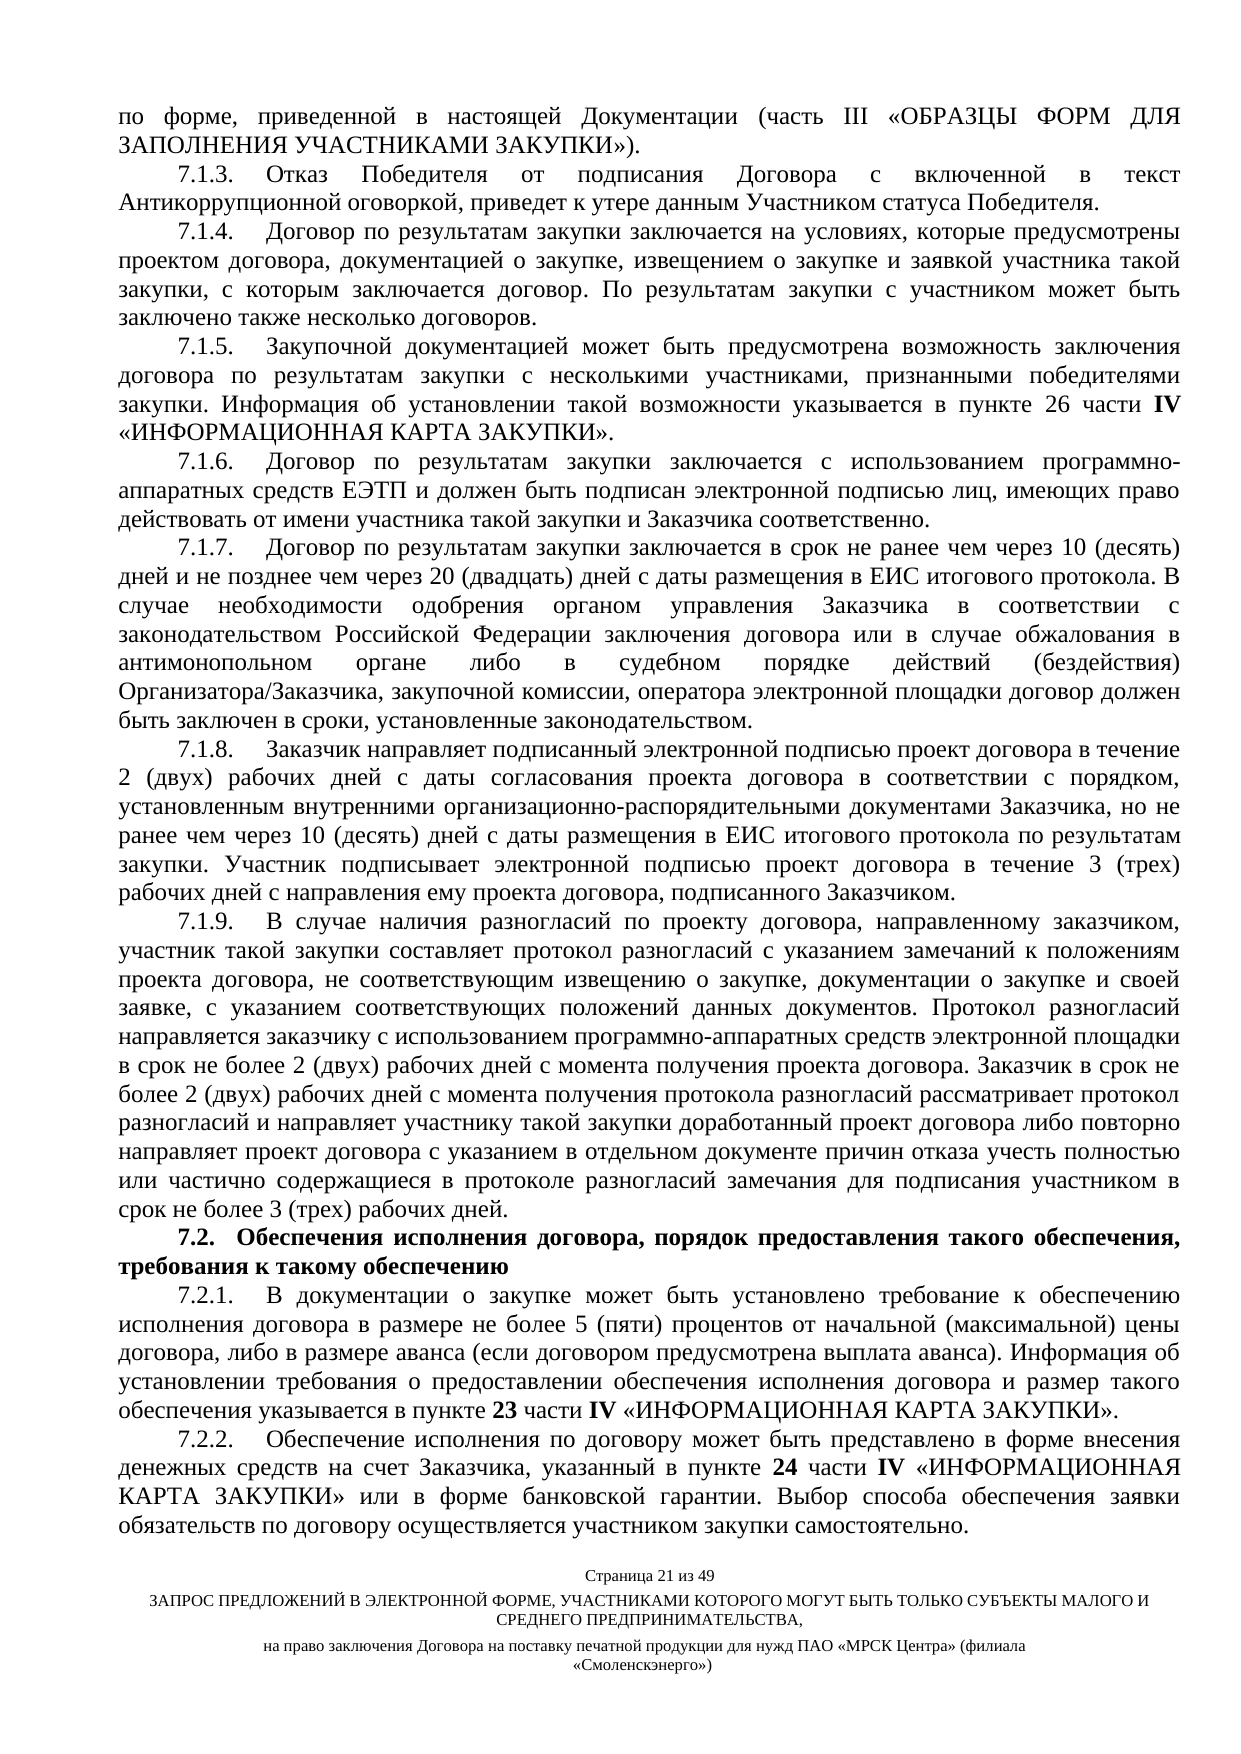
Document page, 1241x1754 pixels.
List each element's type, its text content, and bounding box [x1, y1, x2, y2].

subtitle В случае наличия разногласий по проекту договора, направленному заказчиком, участник такой закупки составляет протокол разногласий с указанием замечаний к положениям проекта договора, не соответствующим извещению о закупке, документации о закупке и своей заявке, с указанием соответствующих положений данных документов. Протокол разногласий направляется заказчику с использованием программно-аппаратных средств электронной площадки в срок не более 2 (двух) рабочих дней с момента получения проекта договора. Заказчик в срок не более 2 (двух) рабочих дней с момента получения протокола разногласий рассматривает протокол разногласий и направляет участнику такой закупки доработанный проект договора либо повторно направляет проект договора с указанием в отдельном документе причин отказа учесть полностью или частично содержащиеся в протоколе разногласий замечания для подписания участником в срок не более 3 (трех) рабочих дней. [118, 906, 1181, 1222]
subtitle Обеспечение исполнения по договору может быть представлено в форме внесения денежных средств на счет Заказчика, указанный в пункте 24 части IV «ИНФОРМАЦИОННАЯ КАРТА ЗАКУПКИ» или в форме банковской гарантии. Выбор способа обеспечения заявки обязательств по договору осуществляется участником закупки самостоятельно. [118, 1424, 1181, 1539]
subtitle Закупочной документацией может быть предусмотрена возможность заключения договора по результатам закупки с несколькими участниками, признанными победителями закупки. Информация об установлении такой возможности указывается в пункте 26 части IV «ИНФОРМАЦИОННАЯ КАРТА ЗАКУПКИ». [118, 331, 1181, 446]
subtitle Договор по результатам закупки заключается в срок не ранее чем через 10 (десять) дней и не позднее чем через 20 (двадцать) дней с даты размещения в ЕИС итогового протокола. В случае необходимости одобрения органом управления Заказчика в соответствии с законодательством Российской Федерации заключения договора или в случае обжалования в антимонопольном органе либо в судебном порядке действий (бездействия) Организатора/Заказчика, закупочной комиссии, оператора электронной площадки договор должен быть заключен в сроки, установленные законодательством. [118, 532, 1181, 734]
subtitle В документации о закупке может быть установлено требование к обеспечению исполнения договора в размере не более 5 (пяти) процентов от начальной (максимальной) цены договора, либо в размере аванса (если договором предусмотрена выплата аванса). Информация об установлении требования о предоставлении обеспечения исполнения договора и размер такого обеспечения указывается в пункте 23 части IV «ИНФОРМАЦИОННАЯ КАРТА ЗАКУПКИ». [118, 1280, 1181, 1424]
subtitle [118, 101, 1181, 159]
subtitle Договор по результатам закупки заключается с использованием программно-аппаратных средств ЕЭТП и должен быть подписан электронной подписью лиц, имеющих право действовать от имени участника такой закупки и Заказчика соответственно. [118, 446, 1181, 532]
subtitle Отказ Победителя от подписания Договора с включенной в текст Антикоррупционной оговоркой, приведет к утере данным Участником статуса Победителя. [118, 159, 1181, 216]
subtitle Обеспечения исполнения договора, порядок предоставления такого обеспечения, требования к такому обеспечению [118, 1222, 1181, 1280]
subtitle Договор по результатам закупки заключается на условиях, которые предусмотрены проектом договора, документацией о закупке, извещением о закупке и заявкой участника такой закупки, с которым заключается договор. По результатам закупки с участником может быть заключено также несколько договоров. [118, 216, 1181, 331]
subtitle Заказчик направляет подписанный электронной подписью проект договора в течение 2 (двух) рабочих дней с даты согласования проекта договора в соответствии с порядком, установленным внутренними организационно-распорядительными документами Заказчика, но не ранее чем через 10 (десять) дней с даты размещения в ЕИС итогового протокола по результатам закупки. Участник подписывает электронной подписью проект договора в течение 3 (трех) рабочих дней с направления ему проекта договора, подписанного Заказчиком. [118, 734, 1181, 906]
